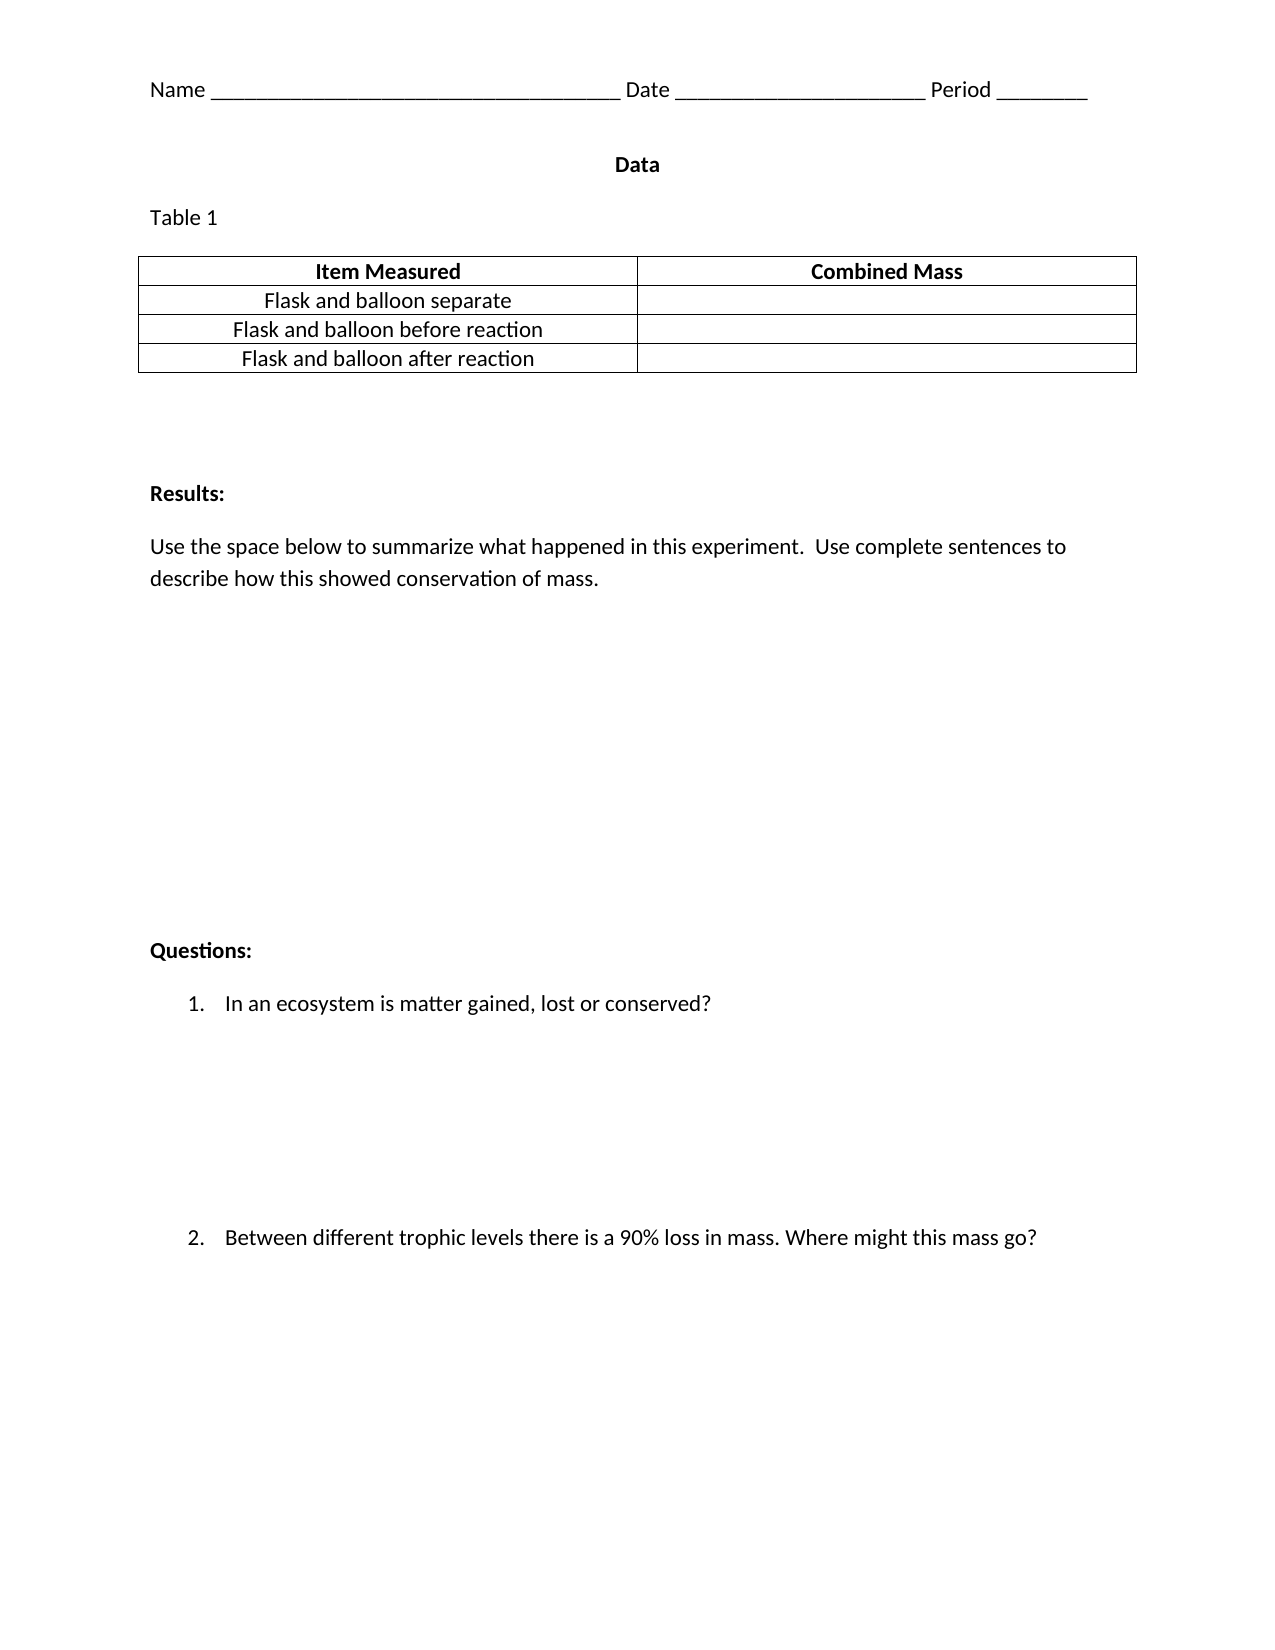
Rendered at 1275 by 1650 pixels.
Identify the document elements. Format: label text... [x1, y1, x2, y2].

text Use the space below to summarize what happened in this experiment. Use complete sentences to describe how this showed conservation of mass. [150, 532, 1125, 593]
table_cell [638, 315, 1136, 343]
text Results: [150, 479, 1125, 507]
table_header Combined Mass [638, 257, 1136, 285]
table_cell Flask and balloon after reaction [139, 344, 637, 372]
text Questions: [150, 936, 1125, 964]
list In an ecosystem is matter gained, lost or conserved? [187, 989, 1125, 1017]
list Between different trophic levels there is a 90% loss in mass. Where might this mass go? [187, 1223, 1125, 1252]
table_cell [638, 344, 1136, 372]
table_header Item Measured [139, 257, 637, 285]
text Table 1 [150, 203, 1125, 231]
text Data [150, 150, 1125, 178]
table_cell Flask and balloon before reaction [139, 315, 637, 343]
table_cell Flask and balloon separate [139, 286, 637, 314]
table_cell [638, 286, 1136, 314]
